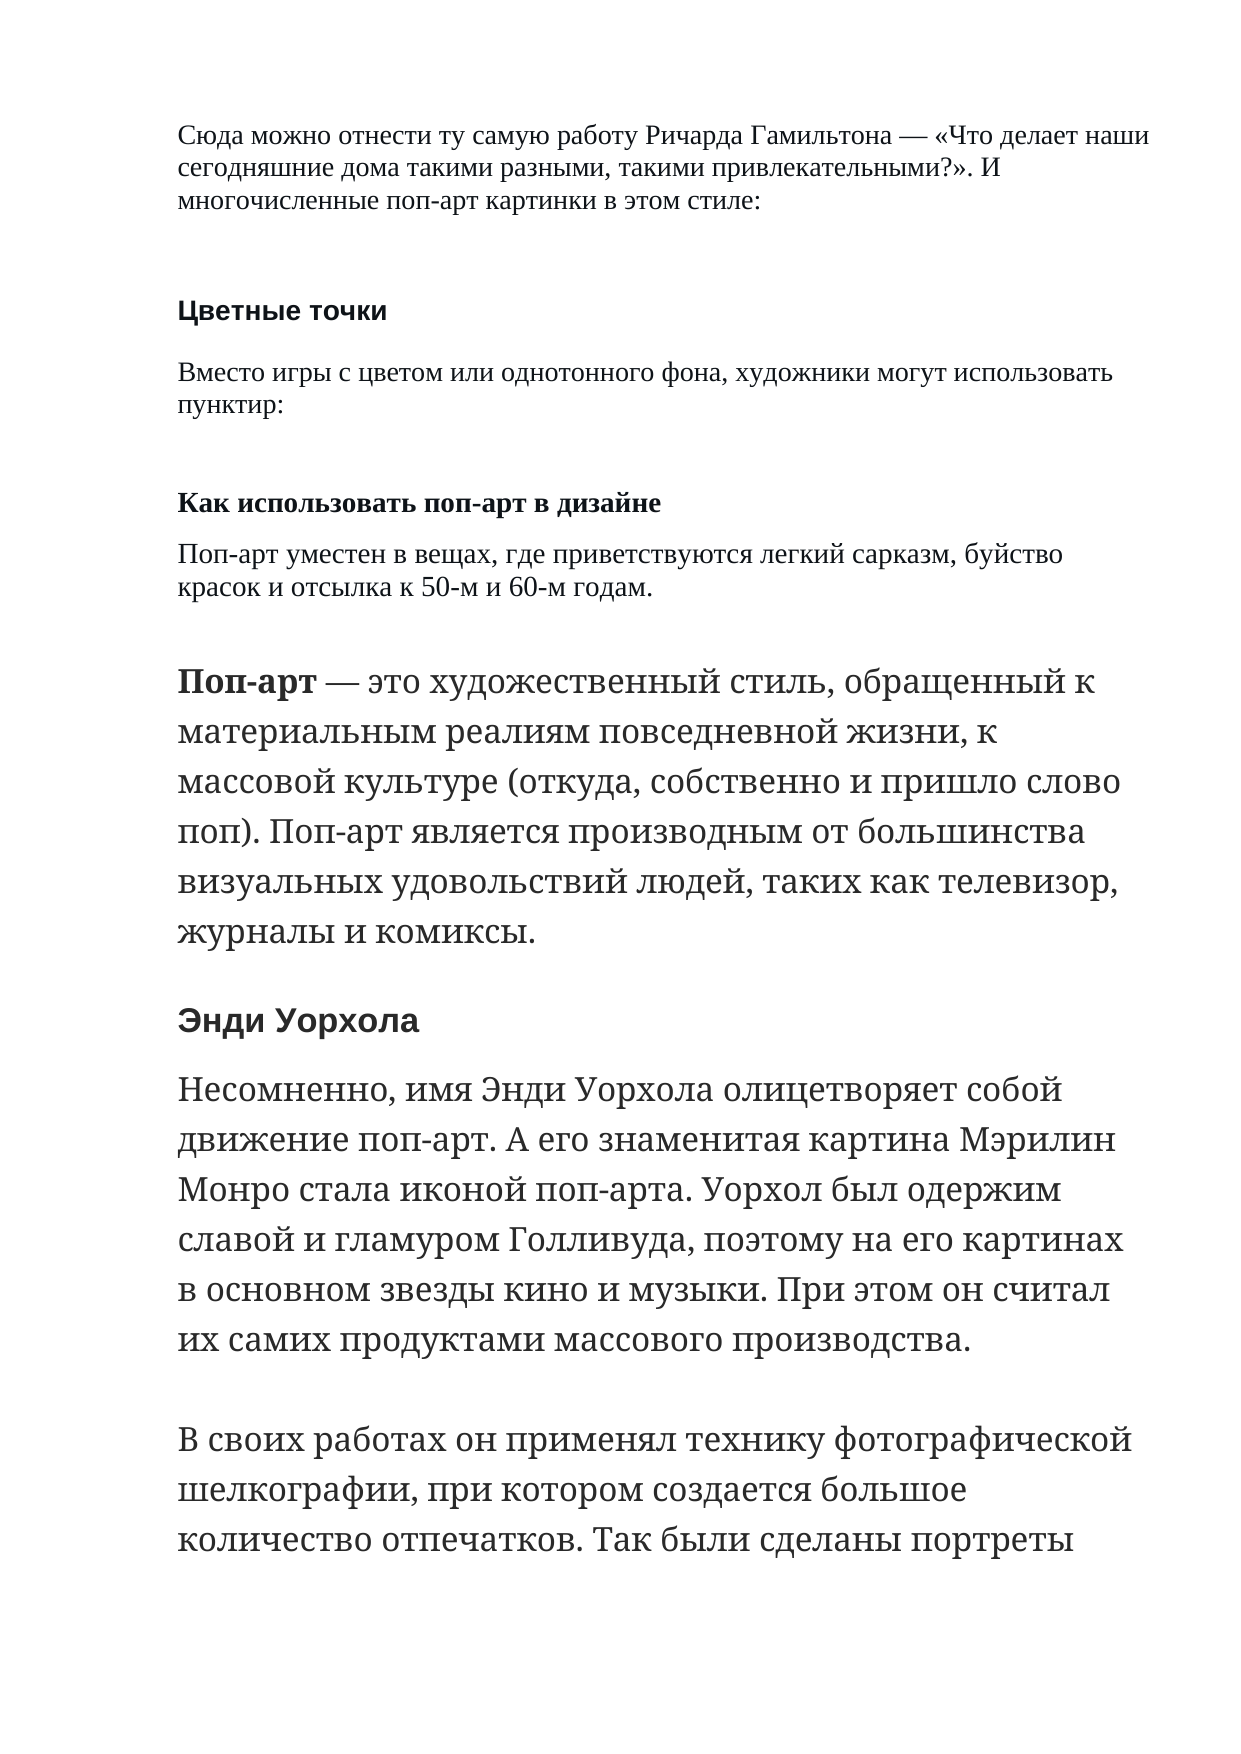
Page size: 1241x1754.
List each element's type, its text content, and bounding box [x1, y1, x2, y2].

text Вместо игры с цветом или однотонного фона, художники могут использовать пунктир: [177, 355, 1152, 420]
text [177, 1411, 1152, 1561]
text Поп-арт уместен в вещах, где приветствуются легкий сарказм, буйство красок и отсылка к 50-м и 60-м годам. [177, 536, 1152, 603]
text Несомненно, имя Энди Уорхола олицетворяет собой движение поп-арт. А его знаменитая картина Мэрилин Монро стала иконой поп-арта. Уорхол был одержим славой и гламуром Голливуда, поэтому на его картинах в основном звезды кино и музыки. При этом он считал их самих продуктами массового производства. [177, 1061, 1152, 1361]
text Поп-арт — это художественный стиль, обращенный к материальным реалиям повседневной жизни, к массовой культуре (откуда, собственно и пришло слово поп). Поп-арт является производным от большинства визуальных удовольствий людей, таких как телевизор, журналы и комиксы. [177, 653, 1152, 953]
text Сюда можно отнести ту самую работу Ричарда Гамильтона — «Что делает наши сегодняшние дома такими разными, такими привлекательными?». И многочисленные поп-арт картинки в этом стиле: [177, 118, 1152, 215]
text Энди Уорхола [177, 996, 1152, 1040]
text Как использовать поп-арт в дизайне [177, 486, 1152, 519]
text Цветные точки [177, 293, 1152, 326]
